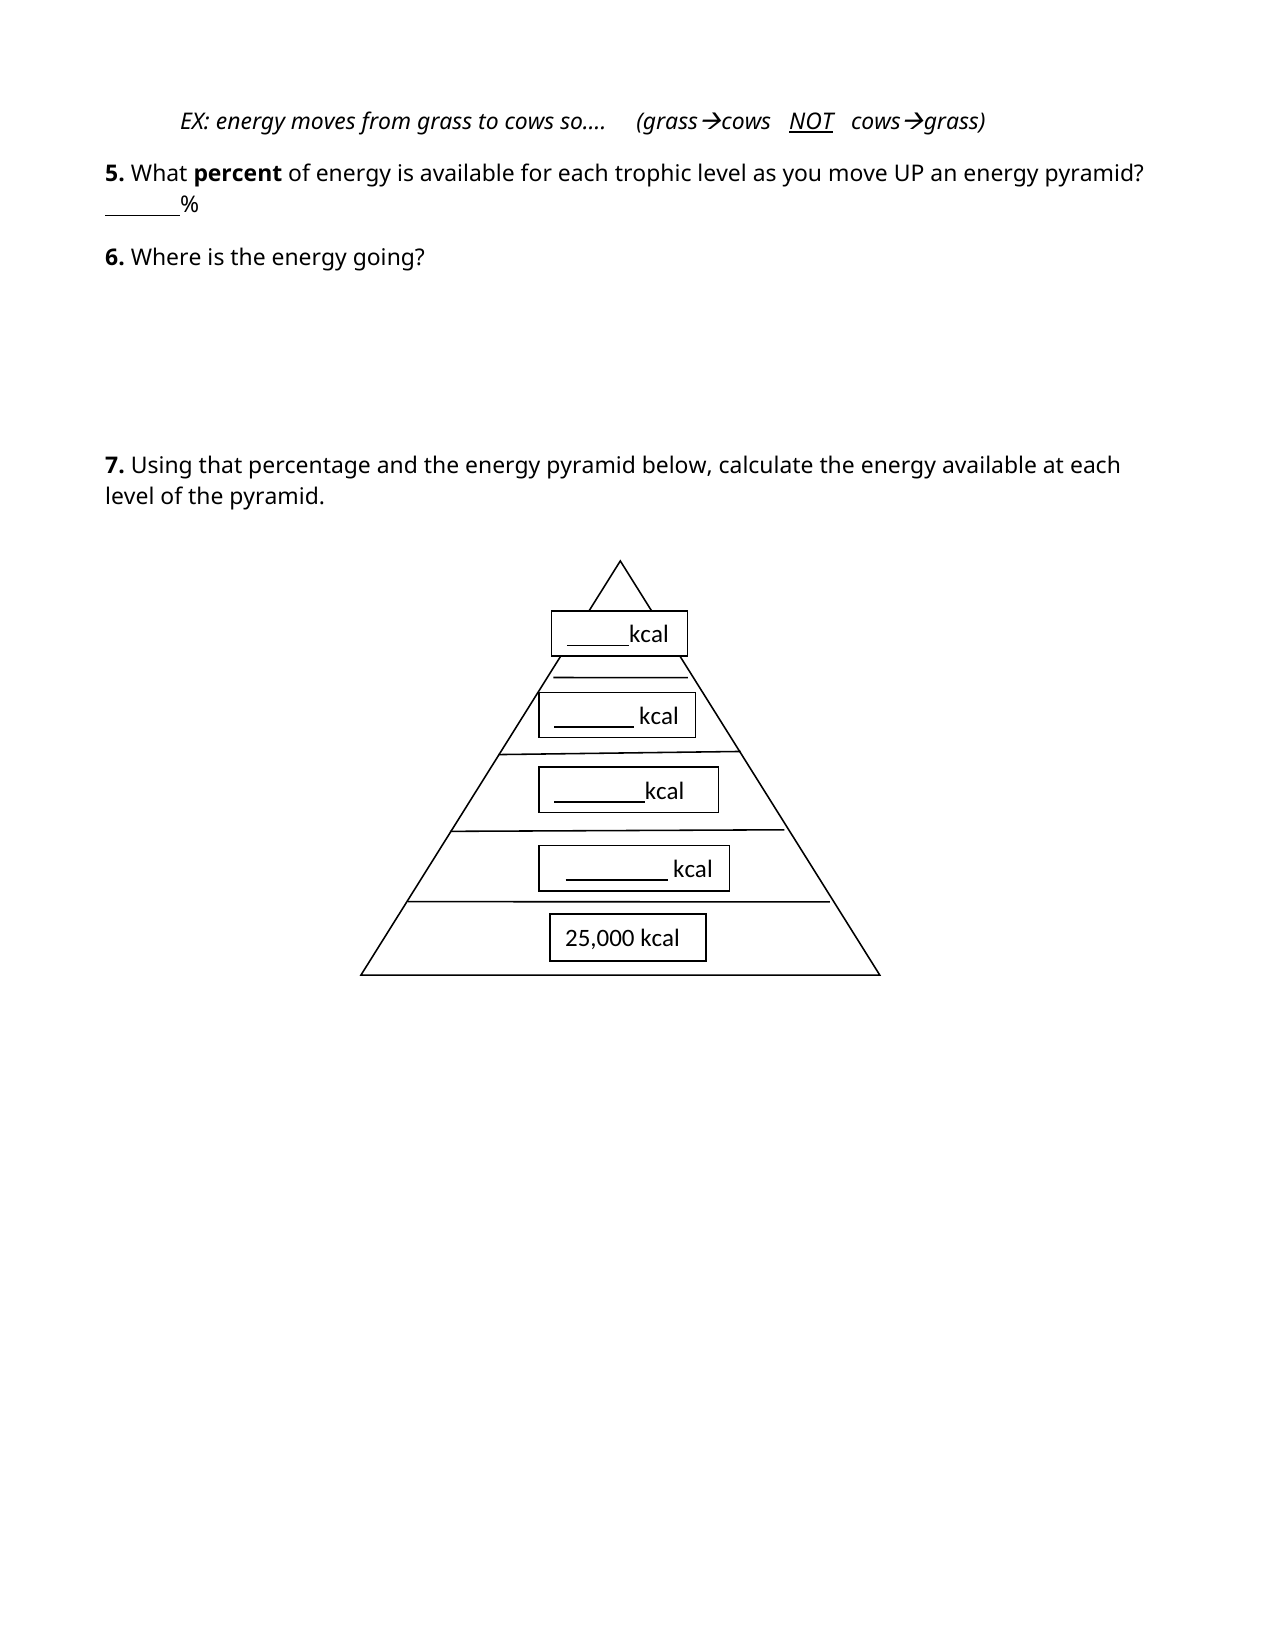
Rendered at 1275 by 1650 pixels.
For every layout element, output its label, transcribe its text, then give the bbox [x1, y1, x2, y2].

text 6. Where is the energy going? [105, 240, 1170, 272]
text 5. What percent of energy is available for each trophic level as you move UP an energy pyramid? % [105, 157, 1170, 219]
text EX: energy moves from grass to cows so…. (grasscows NOT cowsgrass) [105, 105, 1170, 136]
text 7. Using that percentage and the energy pyramid below, calculate the energy available at each level of the pyramid. [105, 449, 1170, 511]
